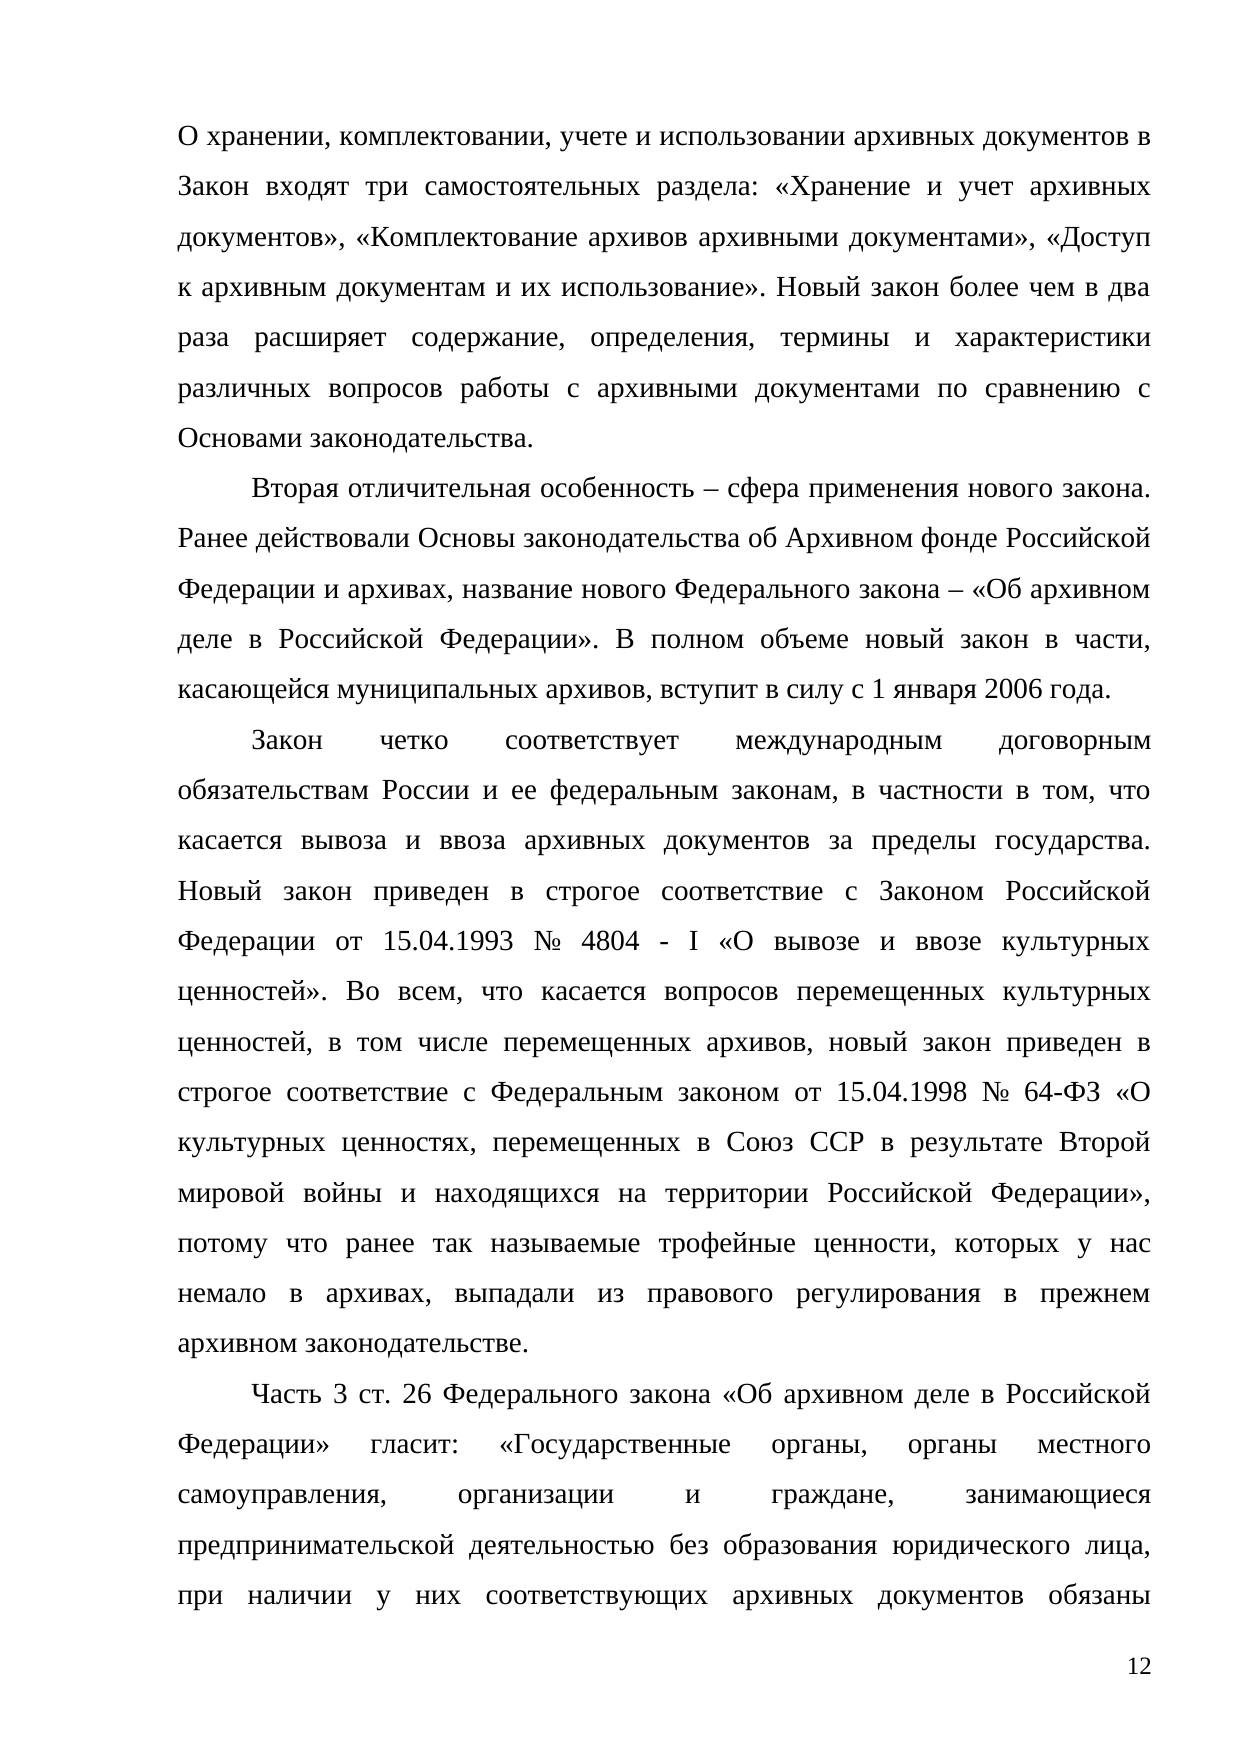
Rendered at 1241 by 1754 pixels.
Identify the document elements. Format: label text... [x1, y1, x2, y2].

text Вторая отличительная особенность – сфера применения нового закона. Ранее действовали Основы законодательства об Архивном фонде Российской Федерации и архивах, название нового Федерального закона – «Об архивном деле в Российской Федерации». В полном объеме новый закон в части, касающейся муниципальных архивов, вступит в силу с 1 января 2006 года. [177, 470, 1152, 705]
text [177, 1376, 1152, 1611]
text Закон четко соответствует международным договорным обязательствам России и ее федеральным законам, в частности в том, что касается вывоза и ввоза архивных документов за пределы государства. Новый закон приведен в строгое соответствие с Законом Российской Федерации от 15.04.1993 № 4804 - I «О вывозе и ввозе культурных ценностей». Во всем, что касается вопросов перемещенных культурных ценностей, в том числе перемещенных архивов, новый закон приведен в строгое соответствие с Федеральным законом от 15.04.1998 № 64-ФЗ «О культурных ценностях, перемещенных в Союз ССР в результате Второй мировой войны и находящихся на территории Российской Федерации», потому что ранее так называемые трофейные ценности, которых у нас немало в архивах, выпадали из правового регулирования в прежнем архивном законодательстве. [177, 722, 1152, 1359]
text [177, 118, 1152, 453]
